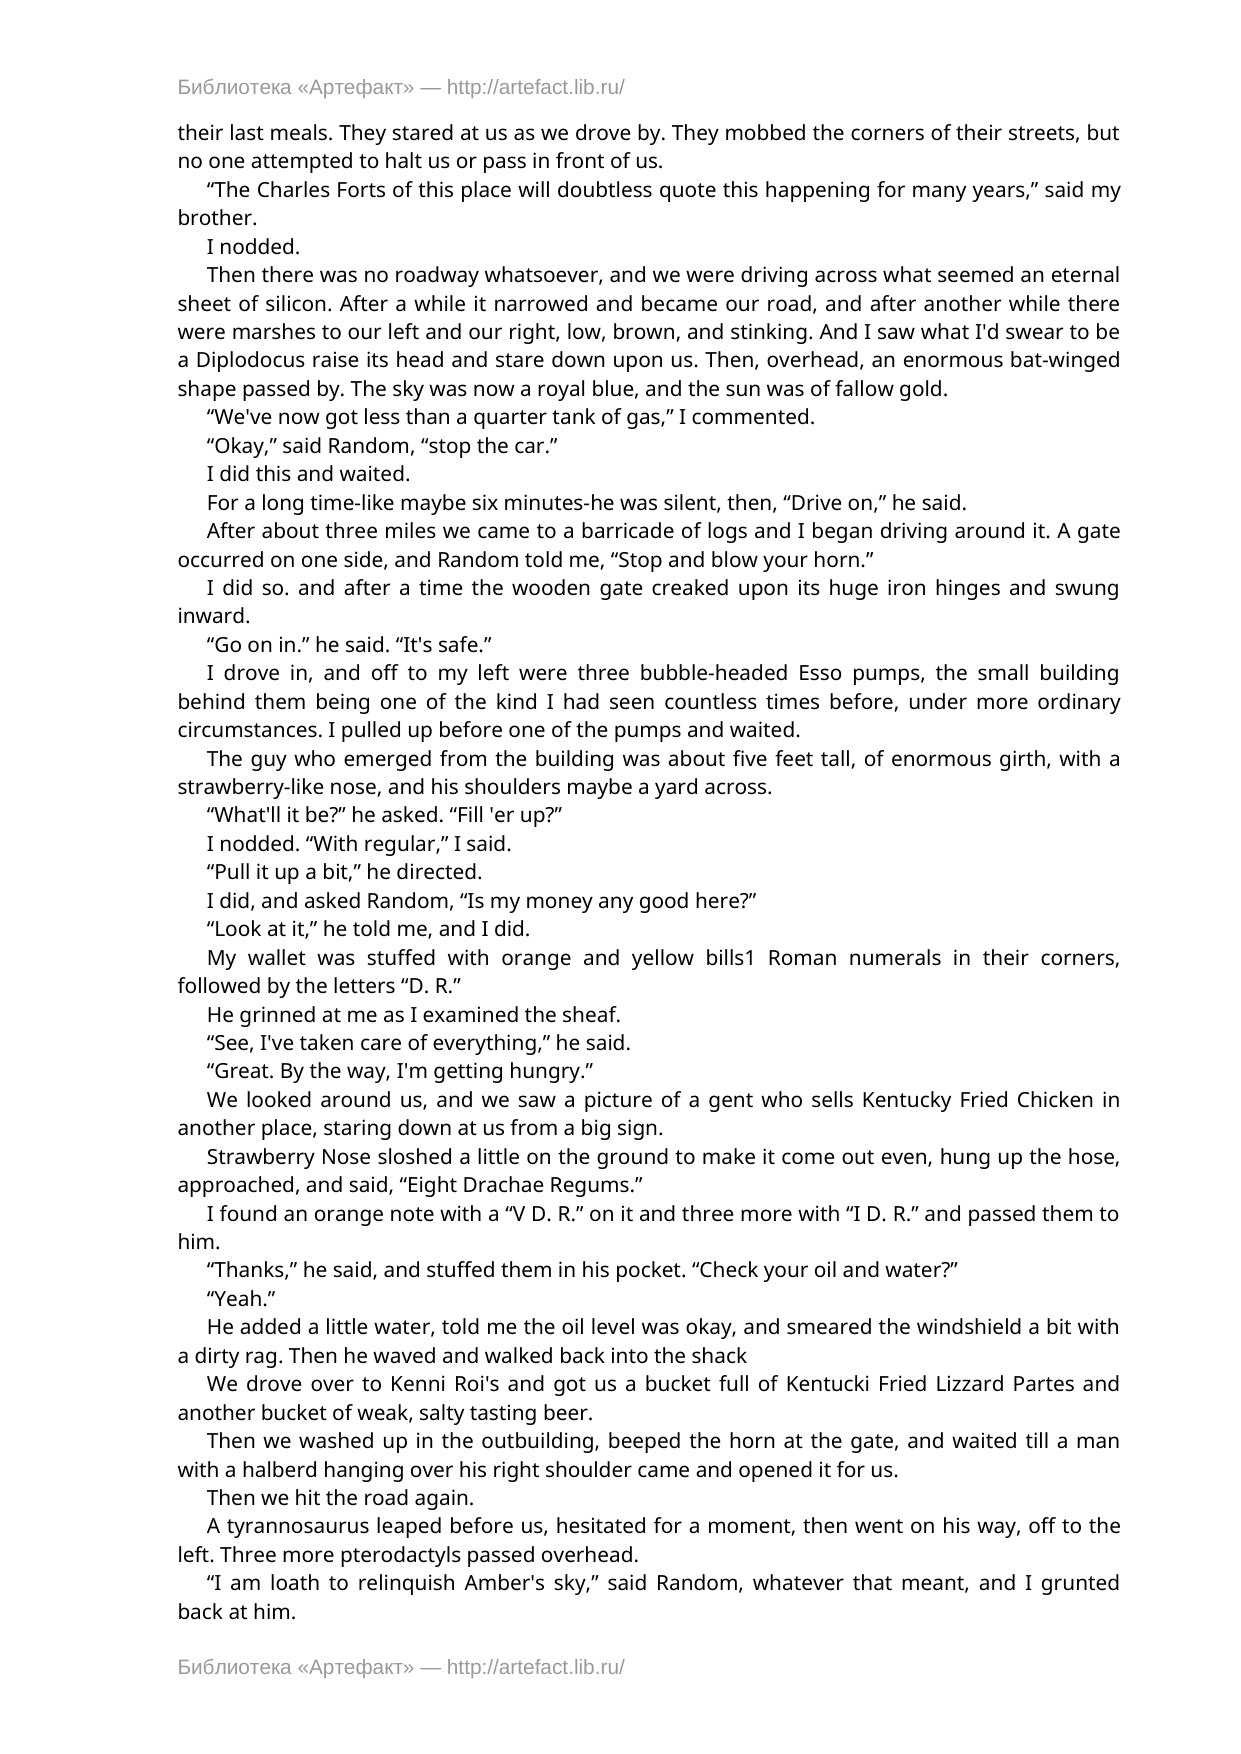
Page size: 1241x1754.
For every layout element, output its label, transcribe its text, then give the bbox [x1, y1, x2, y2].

text We looked around us, and we saw a picture of a gent who sells Kentucky Fried Chicken in another place, staring down at us from a big sign. [177, 1085, 1122, 1142]
text Strawberry Nose sloshed a little on the ground to make it come out even, hung up the hose, approached, and said, “Eight Drachae Regums.” [177, 1142, 1122, 1199]
text I drove in, and off to my left were three bubble-headed Esso pumps, the small building behind them being one of the kind I had seen countless times before, under more ordinary circumstances. I pulled up before one of the pumps and waited. [177, 658, 1122, 744]
text After about three miles we came to a barricade of logs and I began driving around it. A gate occurred on one side, and Random told me, “Stop and blow your horn.” [177, 516, 1122, 573]
text I nodded. “With regular,” I said. [177, 829, 1122, 857]
text “Great. By the way, I'm getting hungry.” [177, 1057, 1122, 1085]
text Then there was no roadway whatsoever, and we were driving across what seemed an eternal sheet of silicon. After a while it narrowed and became our road, and after another while there were marshes to our left and our right, low, brown, and stinking. And I saw what I'd swear to be a Diplodocus raise its head and stare down upon us. Then, overhead, an enormous bat-winged shape passed by. The sky was now a royal blue, and the sun was of fallow gold. [177, 260, 1122, 402]
text “Okay,” said Random, “stop the car.” [177, 431, 1122, 459]
text “The Charles Forts of this place will doubtless quote this happening for many years,” said my brother. [177, 175, 1122, 232]
text I found an orange note with a “V D. R.” on it and three more with “I D. R.” and passed them to him. [177, 1199, 1122, 1256]
text I nodded. [177, 232, 1122, 260]
text The guy who emerged from the building was about five feet tall, of enormous girth, with a strawberry-like nose, and his shoulders maybe a yard across. [177, 744, 1122, 801]
text “Pull it up a bit,” he directed. [177, 857, 1122, 886]
text I did this and waited. [177, 459, 1122, 488]
text “Go on in.” he said. “It's safe.” [177, 630, 1122, 658]
text “I am loath to relinquish Amber's sky,” said Random, whatever that meant, and I grunted back at him. [177, 1568, 1122, 1625]
text Then we washed up in the outbuilding, beeped the horn at the gate, and waited till a man with a halberd hanging over his right shoulder came and opened it for us. [177, 1426, 1122, 1483]
text “We've now got less than a quarter tank of gas,” I commented. [177, 402, 1122, 431]
text We drove over to Kenni Roi's and got us a bucket full of Kentucki Fried Lizzard Partes and another bucket of weak, salty tasting beer. [177, 1369, 1122, 1426]
text “Yeah.” [177, 1284, 1122, 1312]
text A tyrannosaurus leaped before us, hesitated for a moment, then went on his way, off to the left. Three more pterodactyls passed overhead. [177, 1512, 1122, 1568]
text My wallet was stuffed with orange and yellow bills1 Roman numerals in their corners, followed by the letters “D. R.” [177, 943, 1122, 1000]
text “What'll it be?” he asked. “Fill 'er up?” [177, 801, 1122, 829]
text “Look at it,” he told me, and I did. [177, 914, 1122, 943]
text He grinned at me as I examined the sheaf. [177, 1000, 1122, 1028]
text For a long time-like maybe six minutes-he was silent, then, “Drive on,” he said. [177, 488, 1122, 516]
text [177, 118, 1122, 175]
text I did so. and after a time the wooden gate creaked upon its huge iron hinges and swung inward. [177, 573, 1122, 630]
text He added a little water, told me the oil level was okay, and smeared the windshield a bit with a dirty rag. Then he waved and walked back into the shack [177, 1312, 1122, 1369]
text Then we hit the road again. [177, 1483, 1122, 1512]
text I did, and asked Random, “Is my money any good here?” [177, 886, 1122, 914]
text “Thanks,” he said, and stuffed them in his pocket. “Check your oil and water?” [177, 1256, 1122, 1284]
text “See, I've taken care of everything,” he said. [177, 1028, 1122, 1057]
